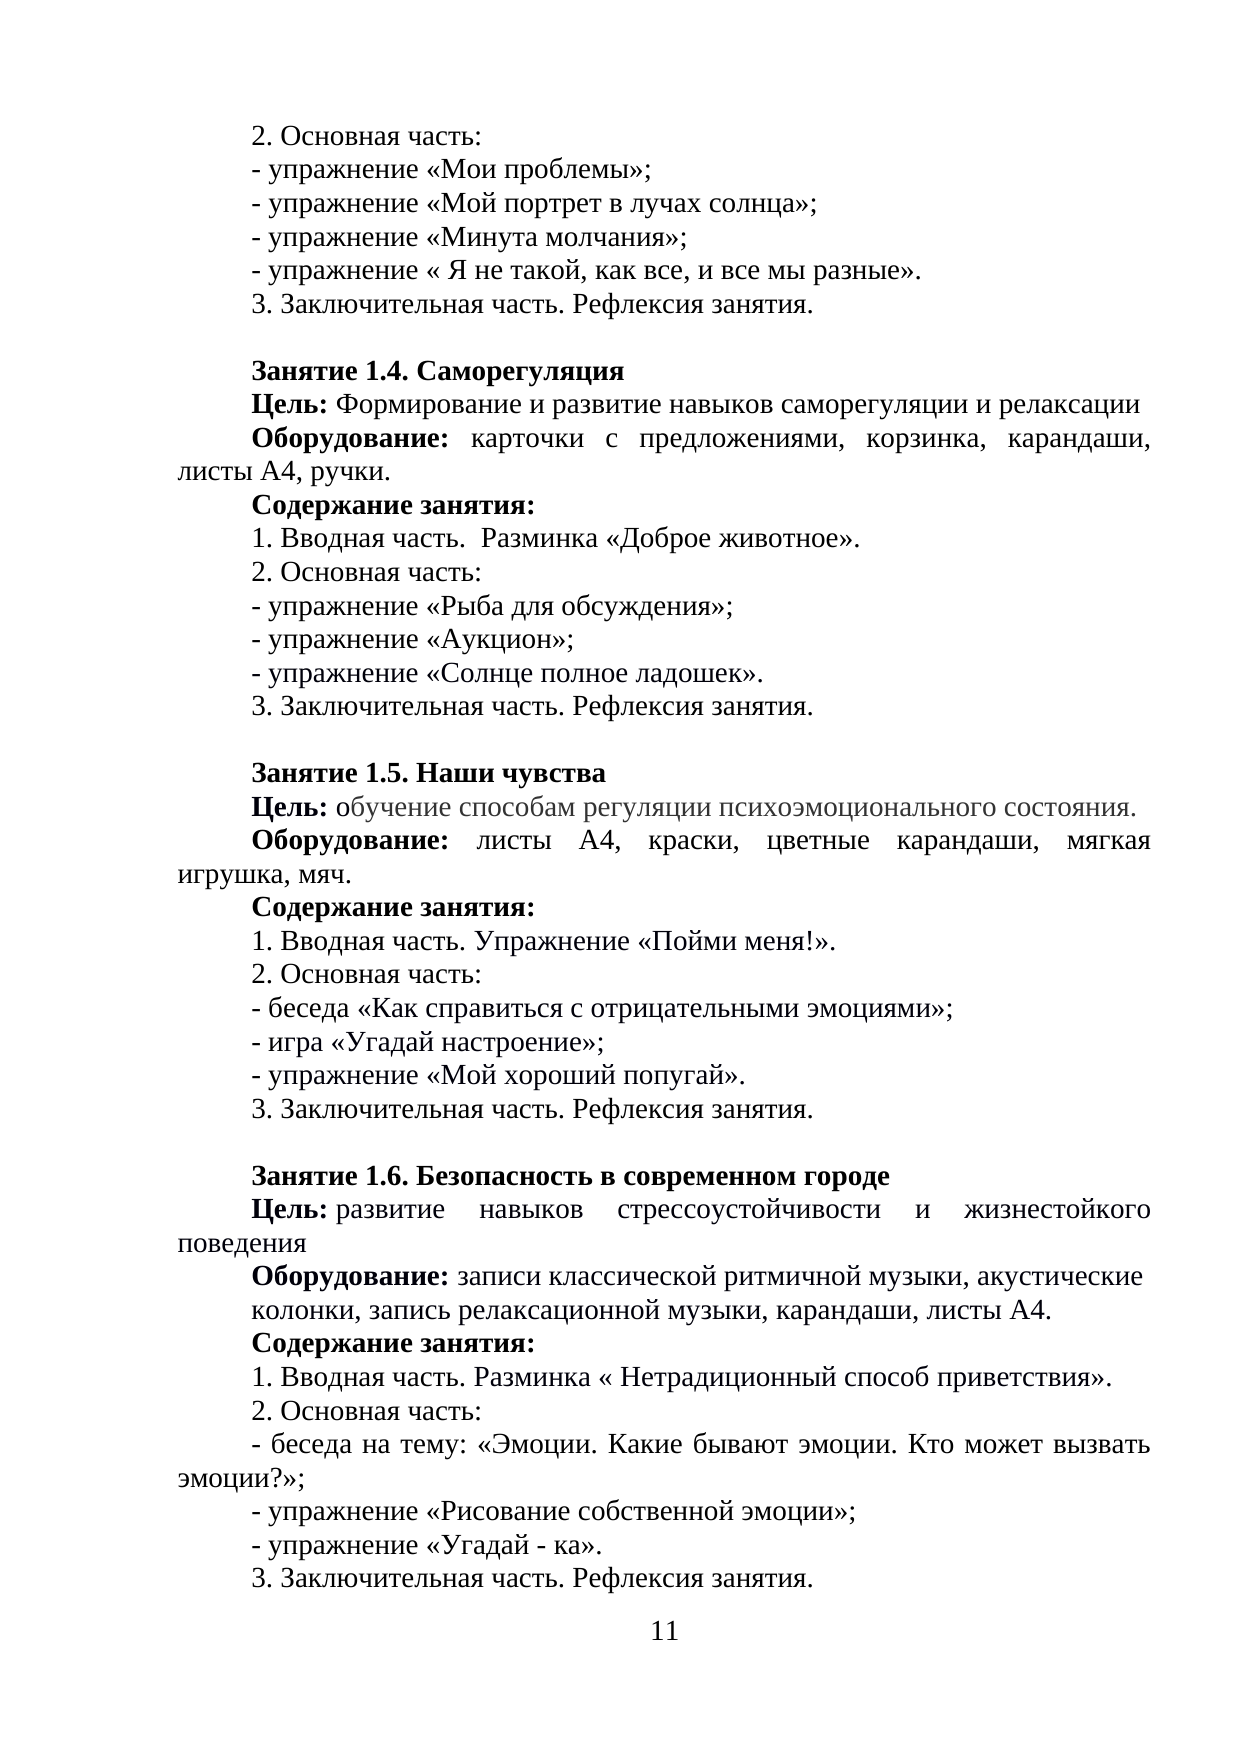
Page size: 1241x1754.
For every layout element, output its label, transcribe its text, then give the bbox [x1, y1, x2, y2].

text 2. Основная часть: [177, 957, 1152, 990]
text Оборудование: карточки с предложениями, корзинка, карандаши, листы А4, ручки. [177, 420, 1152, 487]
text 3. Заключительная часть. Рефлексия занятия. [177, 688, 1152, 722]
text - упражнение «Солнце полное ладошек». [177, 655, 1152, 688]
text 1. Вводная часть. Упражнение «Пойми меня!». [177, 923, 1152, 957]
text 3. Заключительная часть. Рефлексия занятия. [177, 286, 1152, 319]
text 1. Вводная часть. Разминка « Нетрадиционный способ приветствия». [177, 1359, 1152, 1393]
text Занятие 1.6. Безопасность в современном городе [177, 1158, 1152, 1191]
text - упражнение «Мои проблемы»; [177, 152, 1152, 185]
text 3. Заключительная часть. Рефлексия занятия. [177, 1560, 1152, 1594]
text Цель: обучение способам регуляции психоэмоционального состояния. [177, 789, 1152, 822]
text - упражнение «Аукцион»; [177, 621, 1152, 655]
text 2. Основная часть: [177, 554, 1152, 588]
text Цель: Формирование и развитие навыков саморегуляции и релаксации [177, 386, 1152, 420]
text 2. Основная часть: [177, 1393, 1152, 1426]
list Занятие 1.5. Наши чувства [177, 755, 1152, 789]
text - упражнение «Мой хороший попугай». [177, 1057, 1152, 1091]
text Оборудование: листы А4, краски, цветные карандаши, мягкая игрушка, мяч. [177, 822, 1152, 889]
text - упражнение «Рисование собственной эмоции»; [177, 1493, 1152, 1527]
text Оборудование: записи классической ритмичной музыки, акустические [177, 1258, 1152, 1292]
text - упражнение « Я не такой, как все, и все мы разные». [177, 252, 1152, 286]
text - упражнение «Угадай - ка». [177, 1527, 1152, 1560]
text Занятие 1.4. Саморегуляция [177, 353, 1152, 386]
text - упражнение «Рыба для обсуждения»; [177, 588, 1152, 621]
text - упражнение «Минута молчания»; [177, 219, 1152, 252]
text - упражнение «Мой портрет в лучах солнца»; [177, 185, 1152, 219]
text 1. Вводная часть. Разминка «Доброе животное». [177, 521, 1152, 554]
text 3. Заключительная часть. Рефлексия занятия. [177, 1091, 1152, 1124]
text - беседа «Как справиться с отрицательными эмоциями»; [177, 990, 1152, 1024]
text Содержание занятия: [177, 487, 1152, 521]
text 2. Основная часть: [177, 118, 1152, 152]
text - беседа на тему: «Эмоции. Какие бывают эмоции. Кто может вызвать эмоции?»; [177, 1426, 1152, 1493]
text - игра «Угадай настроение»; [177, 1024, 1152, 1057]
text Содержание занятия: [177, 889, 1152, 923]
text колонки, запись релаксационной музыки, карандаши, листы А4. [177, 1292, 1152, 1326]
text Содержание занятия: [177, 1326, 1152, 1359]
text Цель: развитие навыков стрессоустойчивости и жизнестойкого поведения [177, 1191, 1152, 1258]
